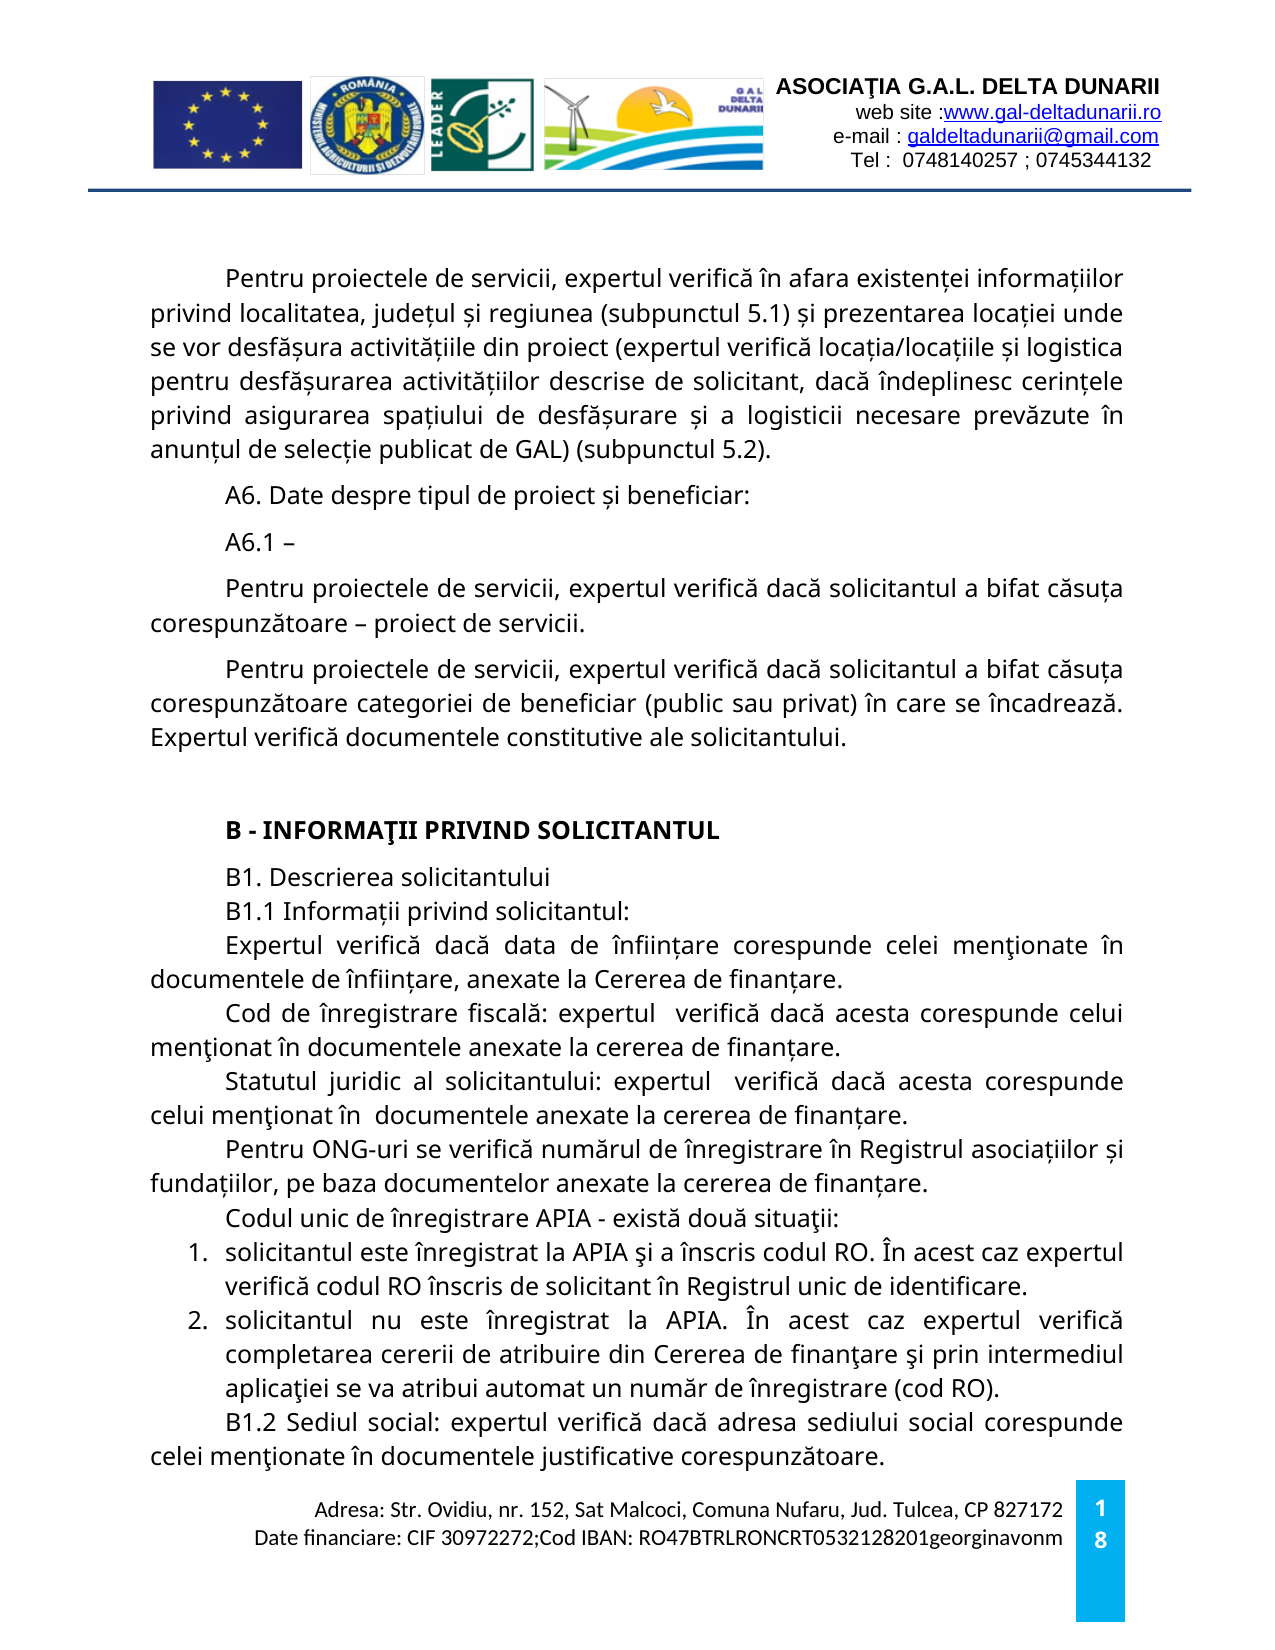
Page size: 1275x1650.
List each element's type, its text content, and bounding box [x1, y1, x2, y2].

picture [150, 75, 769, 177]
text Expertul verifică dacă data de înființare corespunde celei menţionate în documentele de înființare, anexate la Cererea de finanțare. [150, 928, 1125, 996]
text Codul unic de înregistrare APIA - există două situaţii: [150, 1200, 1125, 1234]
text Pentru proiectele de servicii, expertul verifică dacă solicitantul a bifat căsuța corespunzătoare – proiect de servicii. [150, 571, 1125, 639]
text A6. Date despre tipul de proiect și beneficiar: [150, 478, 1125, 512]
text Pentru proiectele de servicii, expertul verifică în afara existenței informațiilor privind localitatea, județul și regiunea (subpunctul 5.1) și prezentarea locației unde se vor desfășura activitățiile din proiect (expertul verifică locația/locațiile și logistica pentru desfășurarea activitățiilor descrise de solicitant, dacă îndeplinesc cerințele privind asigurarea spațiului de desfășurare și a logisticii necesare prevăzute în anunțul de selecție publicat de GAL) (subpunctul 5.2). [150, 261, 1125, 466]
text B1.1 Informații privind solicitantul: [150, 894, 1125, 928]
list solicitantul este înregistrat la APIA şi a înscris codul RO. În acest caz expertul verifică codul RO înscris de solicitant în Registrul unic de identificare. [187, 1234, 1125, 1302]
text B1.2 Sediul social: expertul verifică dacă adresa sediului social corespunde celei menţionate în documentele justificative corespunzătoare. [150, 1404, 1125, 1473]
text Statutul juridic al solicitantului: expertul verifică dacă acesta corespunde celui menţionat în documentele anexate la cererea de finanțare. [150, 1064, 1125, 1132]
text B - INFORMAŢII PRIVIND SOLICITANTUL [150, 813, 1125, 847]
text Cod de înregistrare fiscală: expertul verifică dacă acesta corespunde celui menţionat în documentele anexate la cererea de finanțare. [150, 996, 1125, 1064]
text Pentru proiectele de servicii, expertul verifică dacă solicitantul a bifat căsuța corespunzătoare categoriei de beneficiar (public sau privat) în care se încadrează. Expertul verifică documentele constitutive ale solicitantului. [150, 652, 1125, 754]
list solicitantul nu este înregistrat la APIA. În acest caz expertul verifică completarea cererii de atribuire din Cererea de finanţare şi prin intermediul aplicaţiei se va atribui automat un număr de înregistrare (cod RO). [187, 1302, 1125, 1404]
text B1. Descrierea solicitantului [150, 859, 1125, 894]
text Pentru ONG-uri se verifică numărul de înregistrare în Registrul asociațiilor și fundațiilor, pe baza documentelor anexate la cererea de finanțare. [150, 1132, 1125, 1200]
text A6.1 – [150, 524, 1125, 559]
